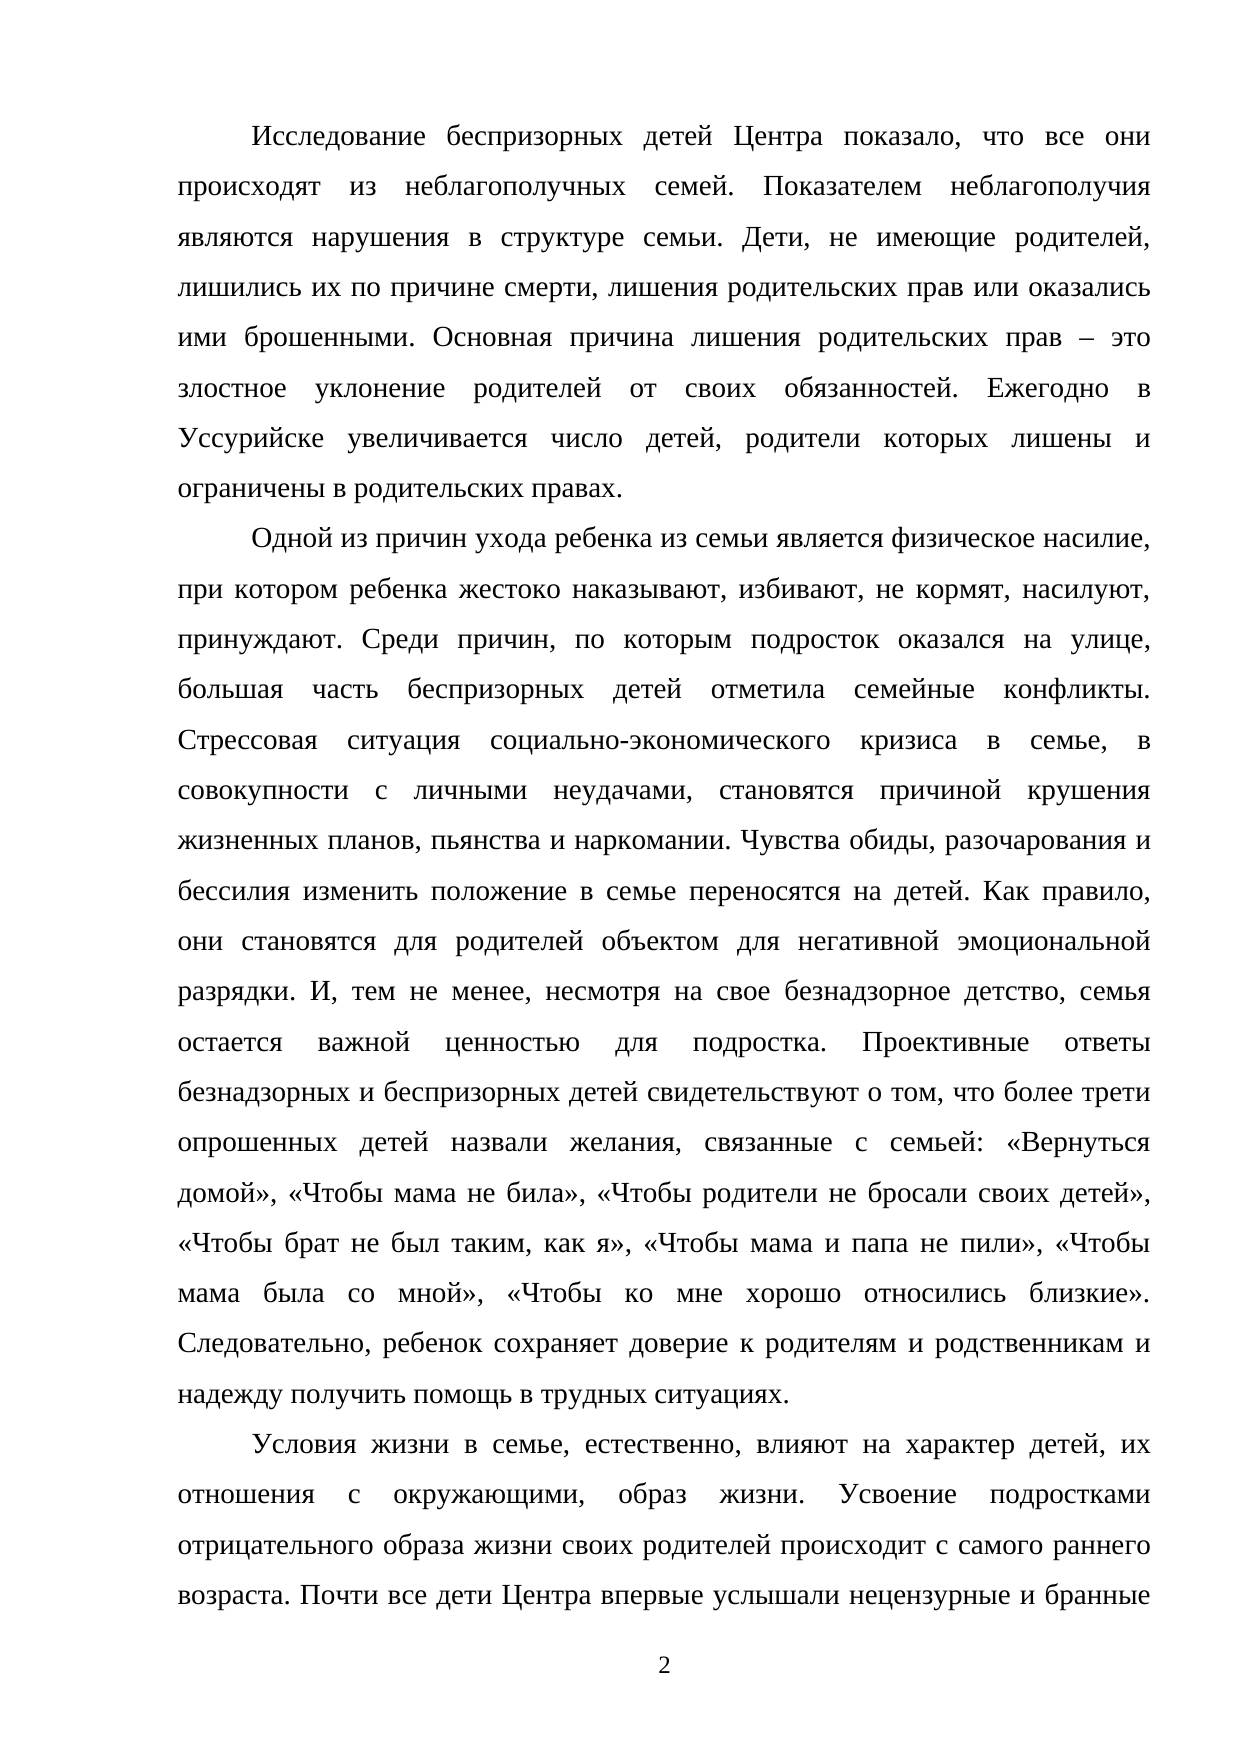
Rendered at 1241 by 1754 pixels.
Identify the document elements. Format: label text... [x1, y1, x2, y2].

text Исследование беспризорных детей Центра показало, что все они происходят из неблагополучных семей. Показателем неблагополучия являются нарушения в структуре семьи. Дети, не имеющие родителей, лишились их по причине смерти, лишения родительских прав или оказались ими брошенными. Основная причина лишения родительских прав – это злостное уклонение родителей от своих обязанностей. Ежегодно в Уссурийске увеличивается число детей, родители которых лишены и ограничены в родительских правах. [177, 118, 1152, 504]
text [177, 1426, 1152, 1611]
text Одной из причин ухода ребенка из семьи является физическое насилие, при котором ребенка жестоко наказывают, избивают, не кормят, насилуют, принуждают. Среди причин, по которым подросток оказался на улице, большая часть беспризорных детей отметила семейные конфликты. Стрессовая ситуация социально-экономического кризиса в семье, в совокупности с личными неудачами, становятся причиной крушения жизненных планов, пьянства и наркомании. Чувства обиды, разочарования и бессилия изменить положение в семье переносятся на детей. Как правило, они становятся для родителей объектом для негативной эмоциональной разрядки. И, тем не менее, несмотря на свое безнадзорное детство, семья остается важной ценностью для подростка. Проективные ответы безнадзорных и беспризорных детей свидетельствуют о том, что более трети опрошенных детей назвали желания, связанные с семьей: «Вернуться домой», «Чтобы мама не била», «Чтобы родители не бросали своих детей», «Чтобы брат не был таким, как я», «Чтобы мама и папа не пили», «Чтобы мама была со мной», «Чтобы ко мне хорошо относились близкие». Следовательно, ребенок сохраняет доверие к родителям и родственникам и надежду получить помощь в трудных ситуациях. [177, 521, 1152, 1409]
